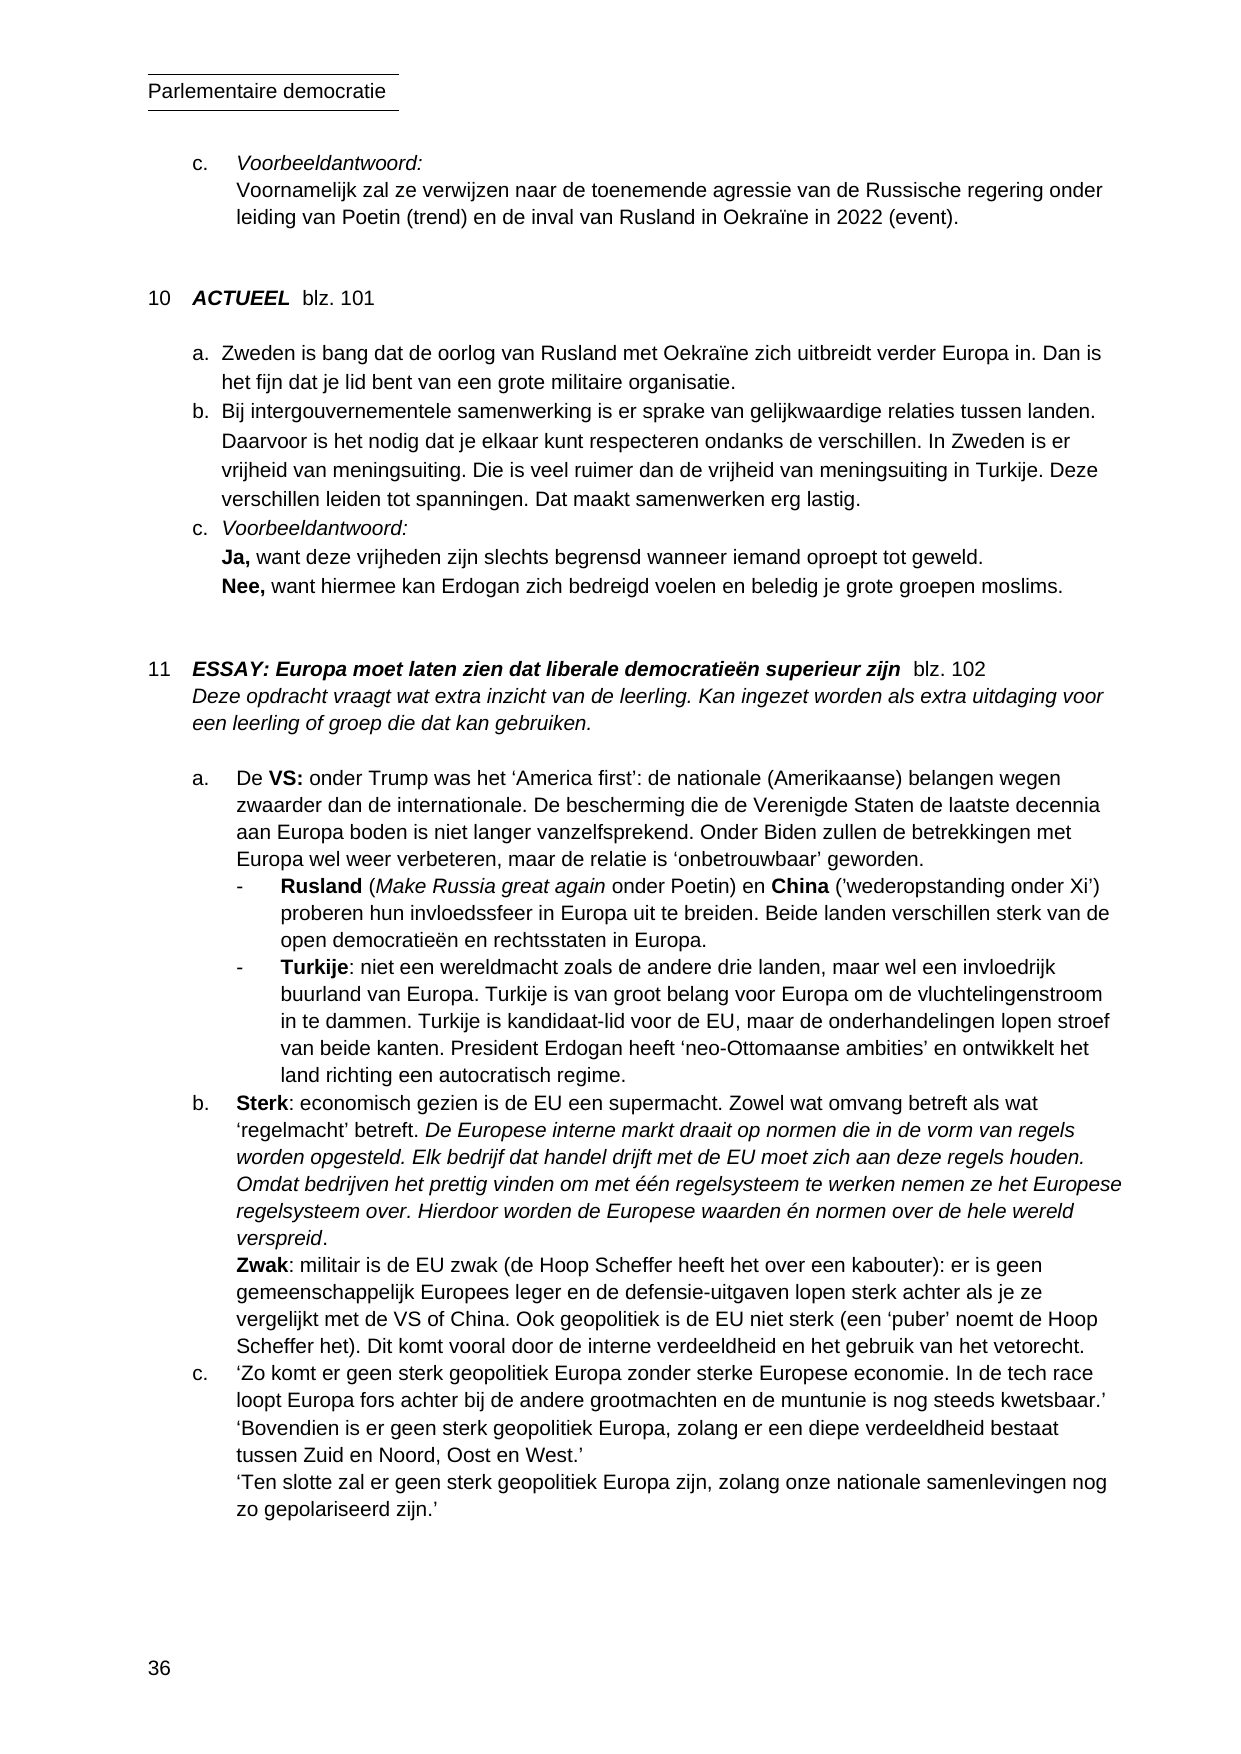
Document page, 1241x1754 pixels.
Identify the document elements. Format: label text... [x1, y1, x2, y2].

text Zwak: militair is de EU zwak (de Hoop Scheffer heeft het over een kabouter): er is geen gemeenschappelijk Europees leger en de defensie-uitgaven lopen sterk achter als je ze vergelijkt met de VS of China. Ook geopolitiek is de EU niet sterk (een ‘puber’ noemt de Hoop Scheffer het). Dit komt vooral door de interne verdeeldheid en het gebruik van het vetorecht. [236, 1250, 1125, 1358]
text b. Bij intergouvernementele samenwerking is er sprake van gelijkwaardige relaties tussen landen. Daarvoor is het nodig dat je elkaar kunt respecteren ondanks de verschillen. In Zweden is er vrijheid van meningsuiting. Die is veel ruimer dan de vrijheid van meningsuiting in Turkije. Deze verschillen leiden tot spanningen. Dat maakt samenwerken erg lastig. [192, 396, 1125, 512]
text c. Voorbeeldantwoord: [192, 148, 1125, 175]
text a. De VS: onder Trump was het ‘America first’: de nationale (Amerikaanse) belangen wegen zwaarder dan de internationale. De bescherming die de Verenigde Staten de laatste decennia aan Europa boden is niet langer vanzelfsprekend. Onder Biden zullen de betrekkingen met Europa wel weer verbeteren, maar de relatie is ‘onbetrouwbaar’ geworden. [192, 762, 1125, 871]
text 11 ESSAY: Europa moet laten zien dat liberale democratieën superieur zijn blz. 102 [148, 654, 1125, 681]
text Deze opdracht vraagt wat extra inzicht van de leerling. Kan ingezet worden als extra uitdaging voor een leerling of groep die dat kan gebruiken. [192, 681, 1125, 735]
text c. ‘Zo komt er geen sterk geopolitiek Europa zonder sterke Europese economie. In de tech race loopt Europa fors achter bij de andere grootmachten en de muntunie is nog steeds kwetsbaar.’ ‘Bovendien is er geen sterk geopolitiek Europa, zolang er een diepe verdeeldheid bestaat tussen Zuid en Noord, Oost en West.’ [192, 1358, 1125, 1466]
text - Turkije: niet een wereldmacht zoals de andere drie landen, maar wel een invloedrijk buurland van Europa. Turkije is van groot belang voor Europa om de vluchtelingenstroom in te dammen. Turkije is kandidaat-lid voor de EU, maar de onderhandelingen lopen stroef van beide kanten. President Erdogan heeft ‘neo-Ottomaanse ambities’ en ontwikkelt het land richting een autocratisch regime. [236, 952, 1125, 1087]
list ‘Ten slotte zal er geen sterk geopolitiek Europa zijn, zolang onze nationale samenlevingen nog zo gepolariseerd zijn.’ [236, 1466, 1125, 1521]
text b. Sterk: economisch gezien is de EU een supermacht. Zowel wat omvang betreft als wat ‘regelmacht’ betreft. De Europese interne markt draait op normen die in de vorm van regels worden opgesteld. Elk bedrijf dat handel drijft met de EU moet zich aan deze regels houden. Omdat bedrijven het prettig vinden om met één regelsysteem te werken nemen ze het Europese regelsysteem over. Hierdoor worden de Europese waarden én normen over de hele wereld verspreid. [192, 1087, 1125, 1250]
text Nee, want hiermee kan Erdogan zich bedreigd voelen en beledig je grote groepen moslims. [221, 571, 1125, 600]
text 10 ACTUEEL blz. 101 [148, 283, 1125, 310]
text - Rusland (Make Russia great again onder Poetin) en China (’wederopstanding onder Xi’) proberen hun invloedssfeer in Europa uit te breiden. Beide landen verschillen sterk van de open democratieën en rechtsstaten in Europa. [236, 871, 1125, 952]
text Voornamelijk zal ze verwijzen naar de toenemende agressie van de Russische regering onder leiding van Poetin (trend) en de inval van Rusland in Oekraïne in 2022 (event). [236, 175, 1125, 229]
text a. Zweden is bang dat de oorlog van Rusland met Oekraïne zich uitbreidt verder Europa in. Dan is het fijn dat je lid bent van een grote militaire organisatie. [192, 337, 1125, 396]
text Ja, want deze vrijheden zijn slechts begrensd wanneer iemand oproept tot geweld. [221, 541, 1125, 571]
text c. Voorbeeldantwoord: [148, 512, 1125, 541]
